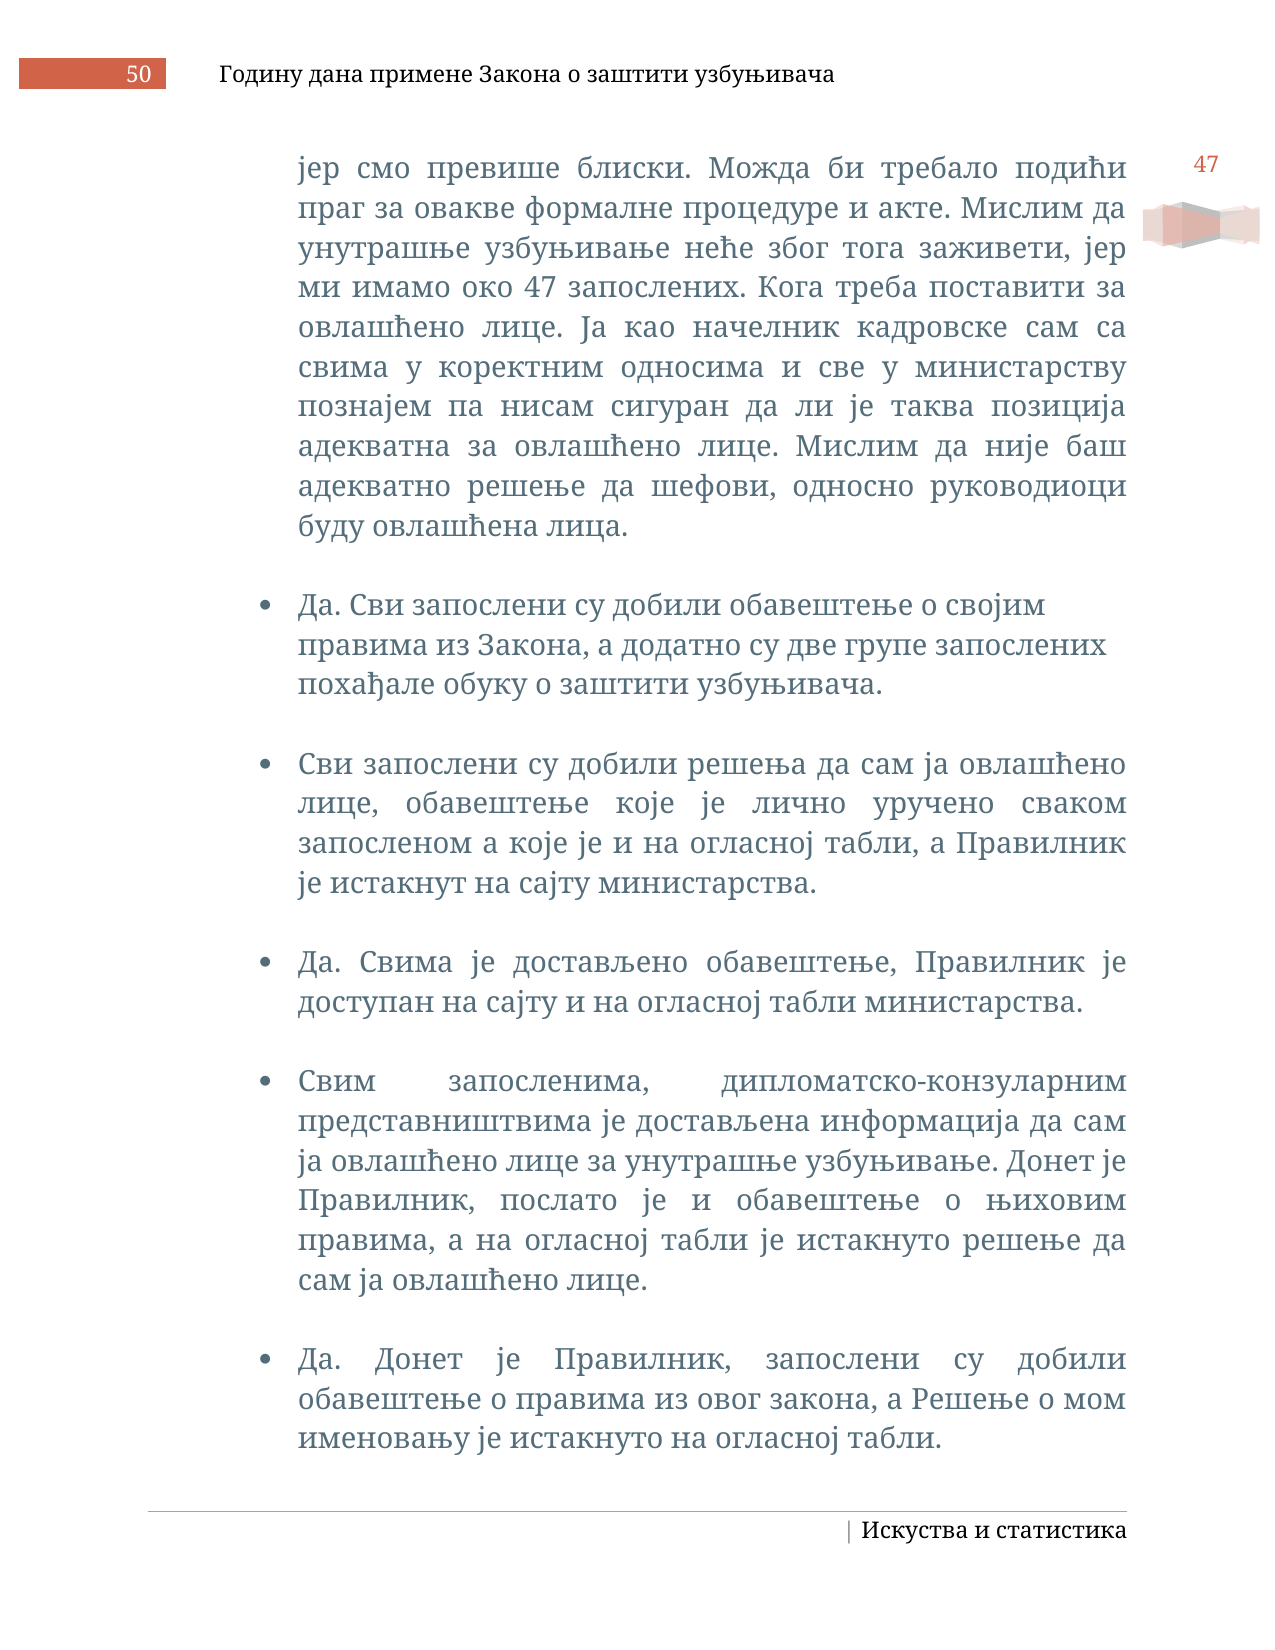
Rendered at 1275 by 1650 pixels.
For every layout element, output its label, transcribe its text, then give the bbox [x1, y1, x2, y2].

list Да. Сви запослени су добили обавештење о својим правима из Закона, а додатно су две групе запослених похађале обуку о заштити узбуњивача. [260, 584, 1127, 703]
list Да. Свима је достављено обавештење, Правилник је доступан на сајту и на огласној табли министарства. [260, 941, 1127, 1021]
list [260, 148, 1127, 544]
list Сви запослени су добили решења да сам ја овлашћено лице, обавештење које је лично уручено сваком запосленом а које је и на огласној табли, а Правилник је истакнут на сајту министарства. [260, 743, 1127, 902]
list Свим запосленима, дипломатско-конзуларним представништвима је достављена информација да сам ја овлашћено лице за унутрашње узбуњивање. Донет је Правилник, послато је и обавештење о њиховим правима, а на огласној табли је истакнуто решење да сам ја овлашћено лице. [260, 1060, 1127, 1298]
list Да. Донет је Правилник, запослени су добили обавештење о правима из овог закона, а Решење о мом именовању је истакнуто на огласној табли. [260, 1338, 1127, 1457]
